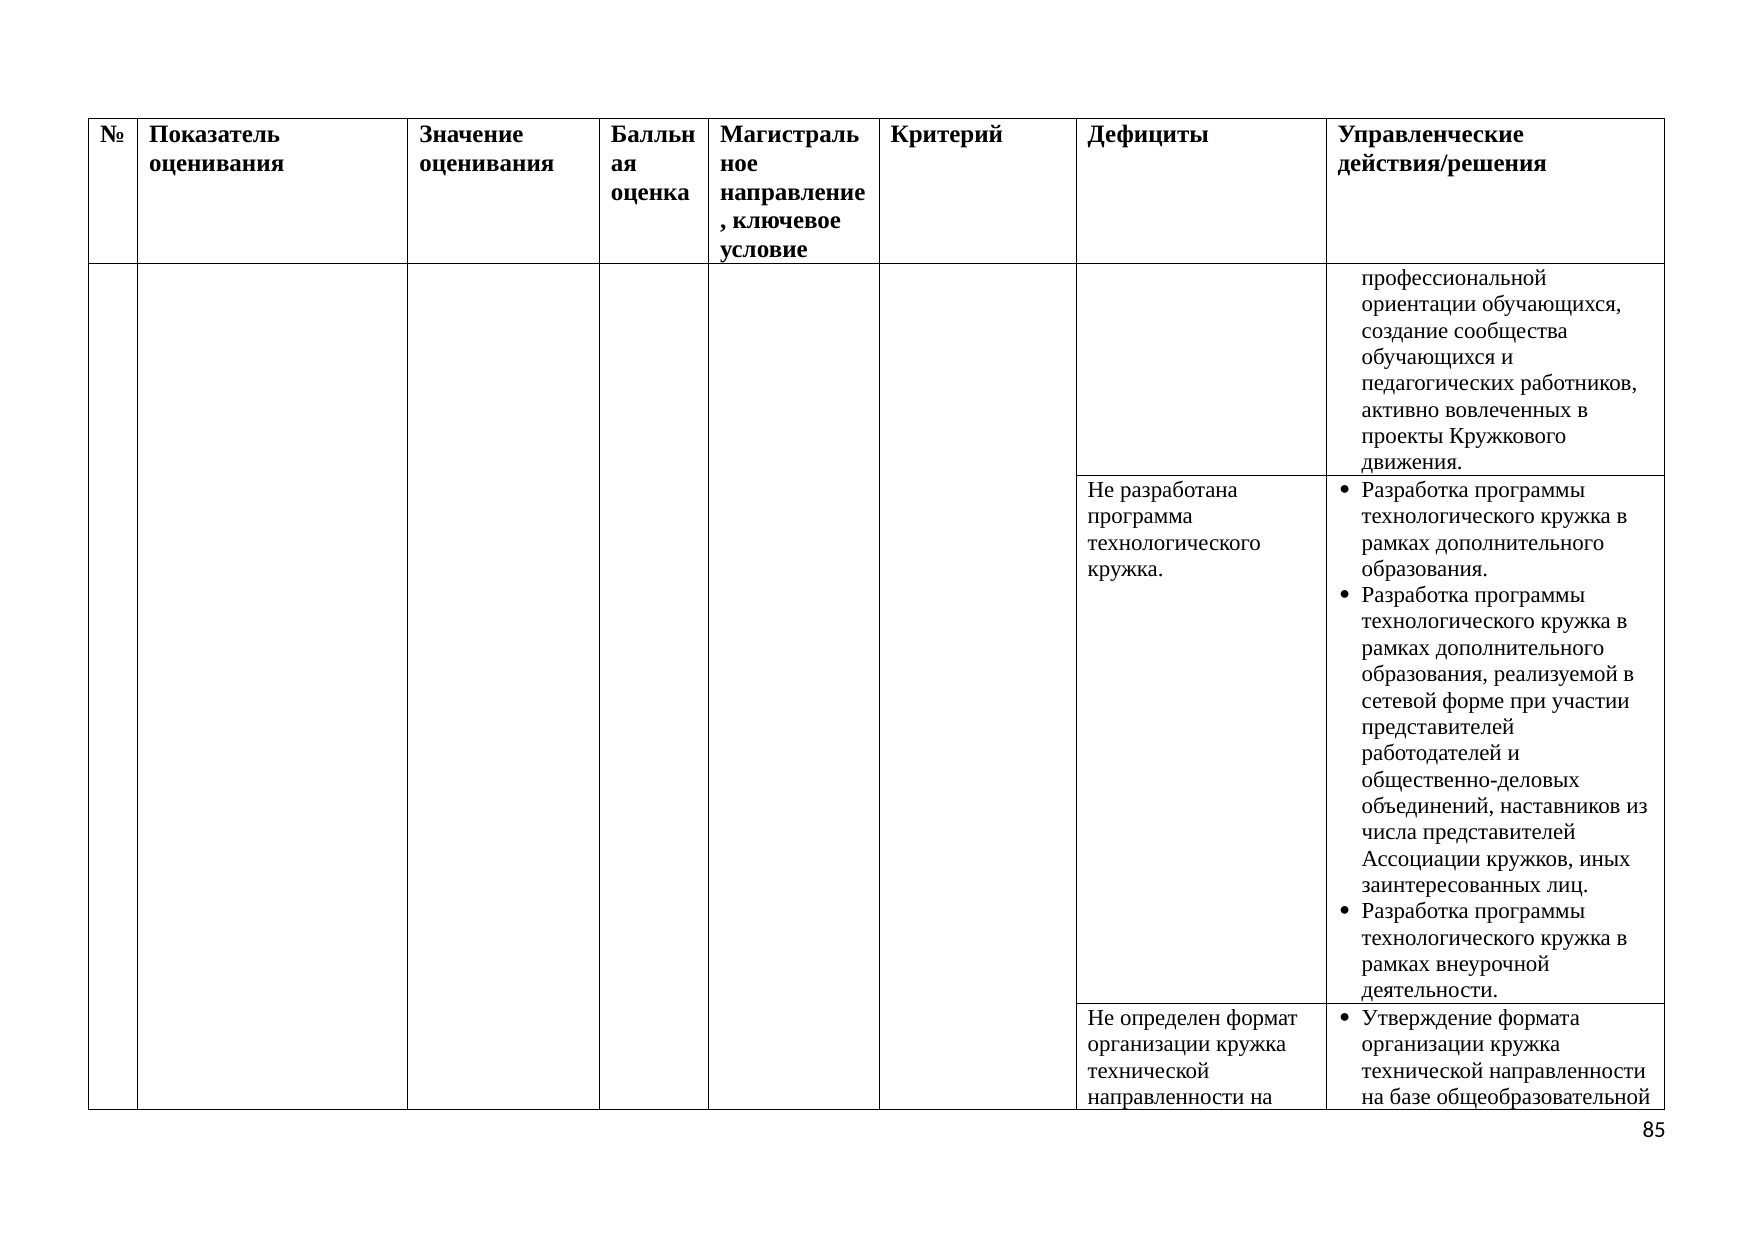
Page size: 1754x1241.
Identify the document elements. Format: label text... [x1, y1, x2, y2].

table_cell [1327, 1004, 1664, 1109]
table_header № [89, 119, 137, 263]
table_header Критерий [880, 119, 1076, 263]
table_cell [1327, 264, 1664, 475]
table_header Дефициты [1077, 119, 1326, 263]
table_header Магистральное направление, ключевое условие [709, 119, 879, 263]
table_cell Не разработана программа технологического кружка. [1077, 476, 1326, 1003]
table_cell Разработка программы технологического кружка в рамках дополнительного образования. Разработка программы технологического кружка в рамках дополнительного образования, реализуемой в сетевой форме при участии представителей работодателей и общественно-деловых объединений, наставников из числа представителей Ассоциации кружков, иных заинтересованных лиц. Разработка программы технологического кружка в рамках внеурочной деятельности. [1327, 476, 1664, 1003]
table_header Управленческие действия/решения [1327, 119, 1664, 263]
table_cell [1077, 264, 1326, 475]
table_header Балльная оценка [600, 119, 708, 263]
table_header Значение оценивания [408, 119, 599, 263]
table_header Показатель оценивания [138, 119, 407, 263]
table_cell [1077, 1004, 1326, 1109]
